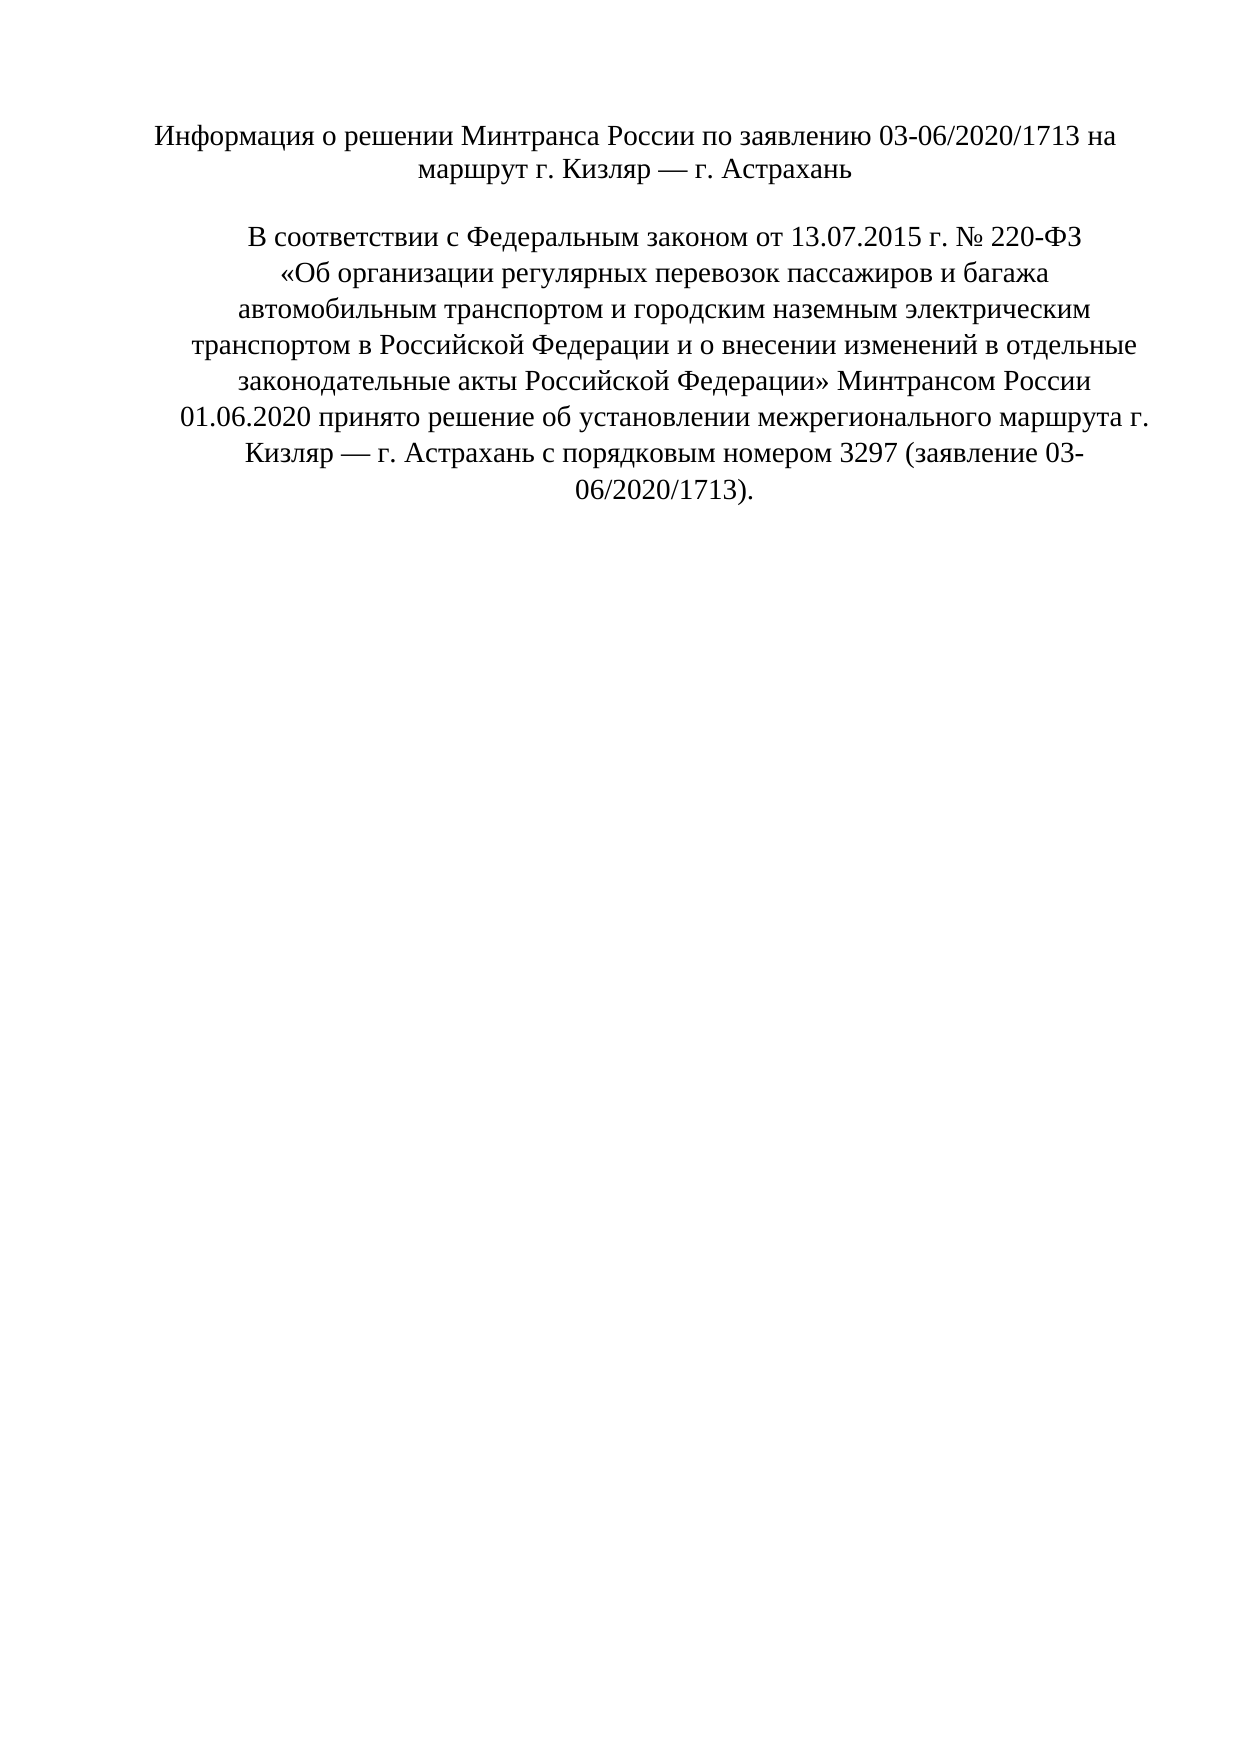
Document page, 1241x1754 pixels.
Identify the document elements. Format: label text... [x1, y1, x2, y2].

text Информация о решении Минтранса России по заявлению 03-06/2020/1713 на маршрут г. Кизляр — г. Астрахань [118, 118, 1152, 185]
text В соответствии с Федеральным законом от 13.07.2015 г. № 220-ФЗ «Об организации регулярных перевозок пассажиров и багажа автомобильным транспортом и городским наземным электрическим транспортом в Российской Федерации и о внесении изменений в отдельные законодательные акты Российской Федерации» Минтрансом России 01.06.2020 принято решение об установлении межрегионального маршрута г. Кизляр — г. Астрахань с порядковым номером 3297 (заявление 03-06/2020/1713). [177, 219, 1152, 505]
